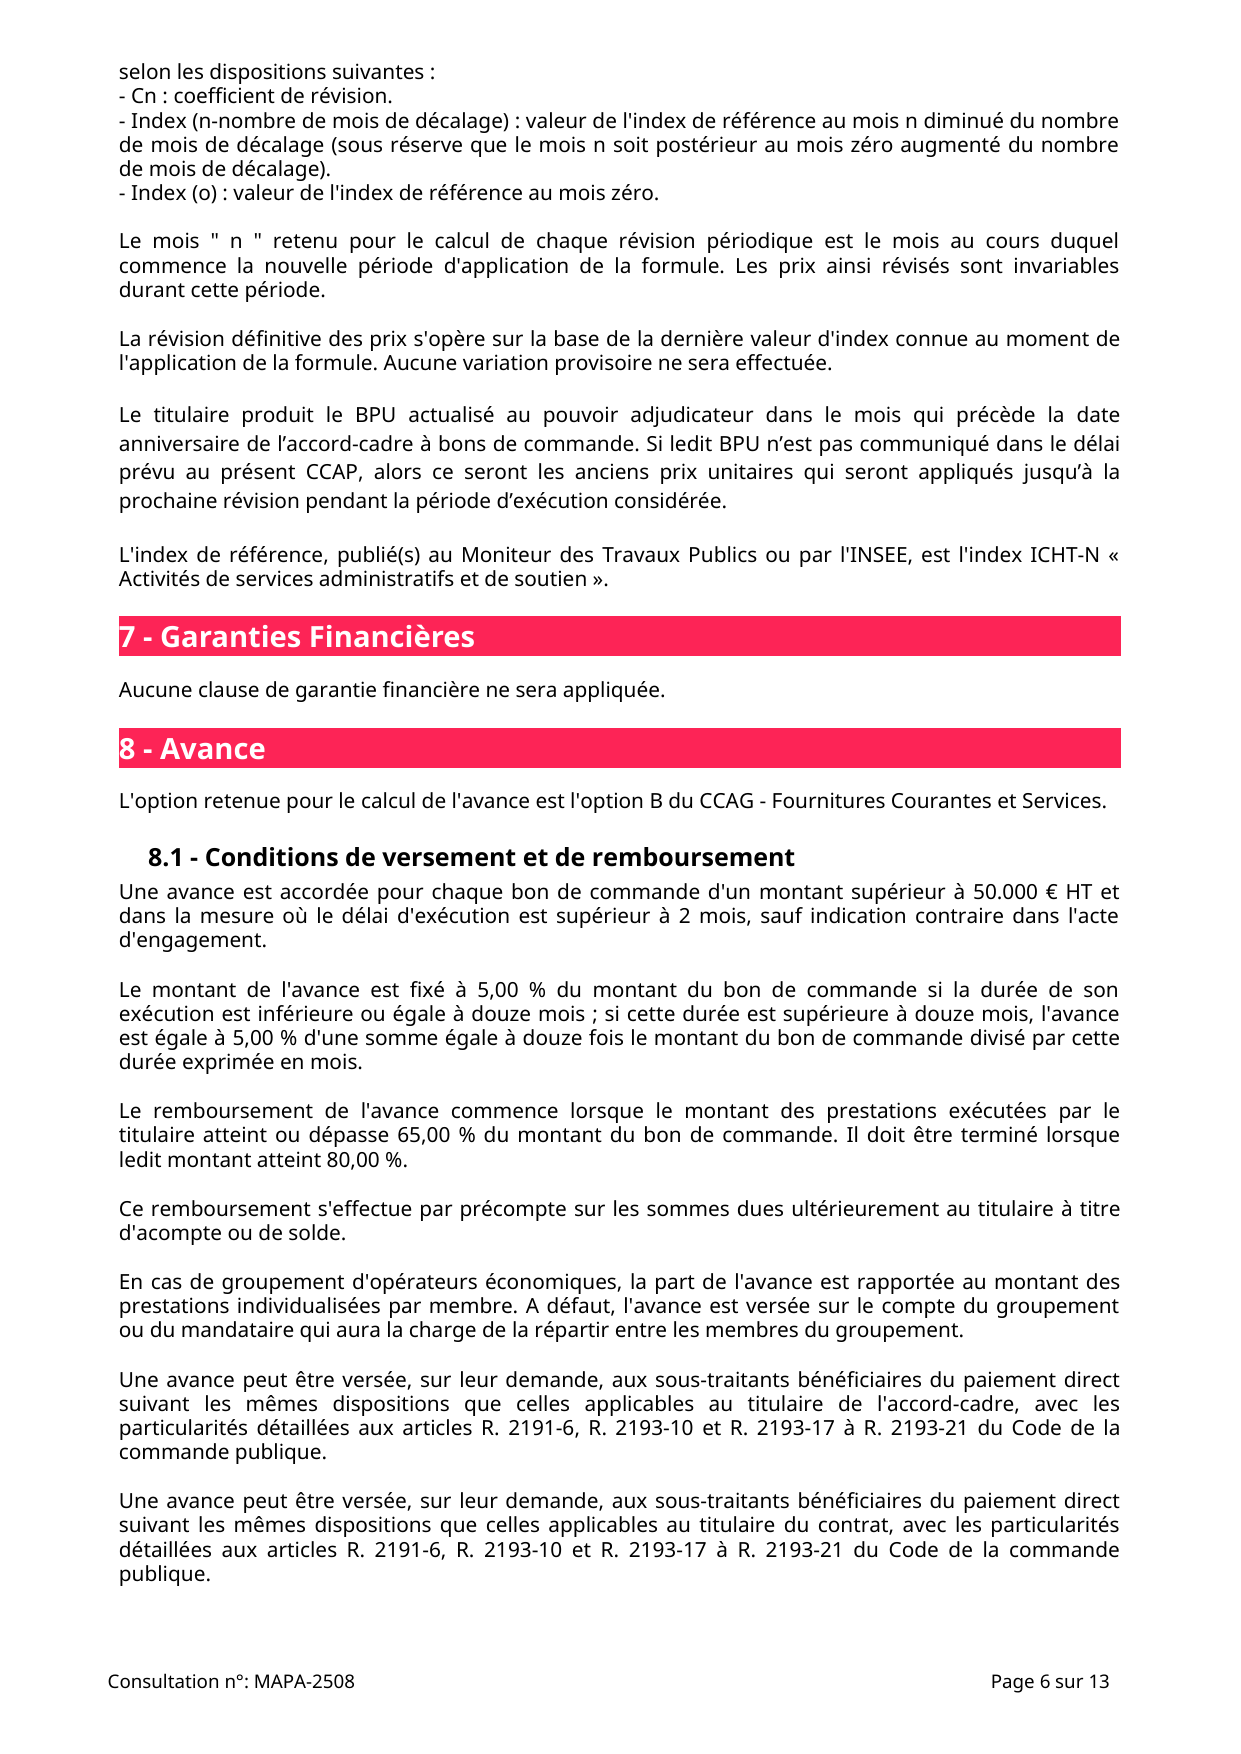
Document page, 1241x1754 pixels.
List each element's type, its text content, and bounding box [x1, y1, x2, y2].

text selon les dispositions suivantes : [119, 60, 1121, 84]
text - Index (o) : valeur de l'index de référence au mois zéro. [119, 181, 1121, 205]
text Une avance peut être versée, sur leur demande, aux sous-traitants bénéficiaires du paiement direct suivant les mêmes dispositions que celles applicables au titulaire du contrat, avec les particularités détaillées aux articles R. 2191-6, R. 2193-10 et R. 2193-17 à R. 2193-21 du Code de la commande publique. [119, 1489, 1121, 1586]
text Le montant de l'avance est fixé à 5,00 % du montant du bon de commande si la durée de son exécution est inférieure ou égale à douze mois ; si cette durée est supérieure à douze mois, l'avance est égale à 5,00 % d'une somme égale à douze fois le montant du bon de commande divisé par cette durée exprimée en mois. [119, 978, 1121, 1074]
text - Cn : coefficient de révision. [119, 84, 1121, 109]
text Une avance est accordée pour chaque bon de commande d'un montant supérieur à 50.000 € HT et dans la mesure où le délai d'exécution est supérieur à 2 mois, sauf indication contraire dans l'acte d'engagement. [119, 880, 1121, 953]
text L'index de référence, publié(s) au Moniteur des Travaux Publics ou par l'INSEE, est l'index ICHT-N « Activités de services administratifs et de soutien ». [119, 543, 1121, 591]
text La révision définitive des prix s'opère sur la base de la dernière valeur d'index connue au moment de l'application de la formule. Aucune variation provisoire ne sera effectuée. [119, 327, 1121, 375]
subtitle 7 - Garanties Financières [119, 616, 1121, 656]
subtitle 8.1 - Conditions de versement et de remboursement [148, 840, 1121, 874]
text En cas de groupement d'opérateurs économiques, la part de l'avance est rapportée au montant des prestations individualisées par membre. A défaut, l'avance est versée sur le compte du groupement ou du mandataire qui aura la charge de la répartir entre les membres du groupement. [119, 1270, 1121, 1343]
text Une avance peut être versée, sur leur demande, aux sous-traitants bénéficiaires du paiement direct suivant les mêmes dispositions que celles applicables au titulaire de l'accord-cadre, avec les particularités détaillées aux articles R. 2191-6, R. 2193-10 et R. 2193-17 à R. 2193-21 du Code de la commande publique. [119, 1368, 1121, 1464]
text Aucune clause de garantie financière ne sera appliquée. [119, 675, 1121, 703]
text - Index (n-nombre de mois de décalage) : valeur de l'index de référence au mois n diminué du nombre de mois de décalage (sous réserve que le mois n soit postérieur au mois zéro augmenté du nombre de mois de décalage). [119, 109, 1121, 181]
text Le titulaire produit le BPU actualisé au pouvoir adjudicateur dans le mois qui précède la date anniversaire de l’accord-cadre à bons de commande. Si ledit BPU n’est pas communiqué dans le délai prévu au présent CCAP, alors ce seront les anciens prix unitaires qui seront appliqués jusqu’à la prochaine révision pendant la période d’exécution considérée. [119, 400, 1121, 514]
text L'option retenue pour le calcul de l'avance est l'option B du CCAG - Fournitures Courantes et Services. [119, 787, 1121, 815]
text Le remboursement de l'avance commence lorsque le montant des prestations exécutées par le titulaire atteint ou dépasse 65,00 % du montant du bon de commande. Il doit être terminé lorsque ledit montant atteint 80,00 %. [119, 1099, 1121, 1172]
subtitle 8 - Avance [119, 728, 1121, 768]
text Le mois " n " retenu pour le calcul de chaque révision périodique est le mois au cours duquel commence la nouvelle période d'application de la formule. Les prix ainsi révisés sont invariables durant cette période. [119, 229, 1121, 302]
text Ce remboursement s'effectue par précompte sur les sommes dues ultérieurement au titulaire à titre d'acompte ou de solde. [119, 1197, 1121, 1245]
